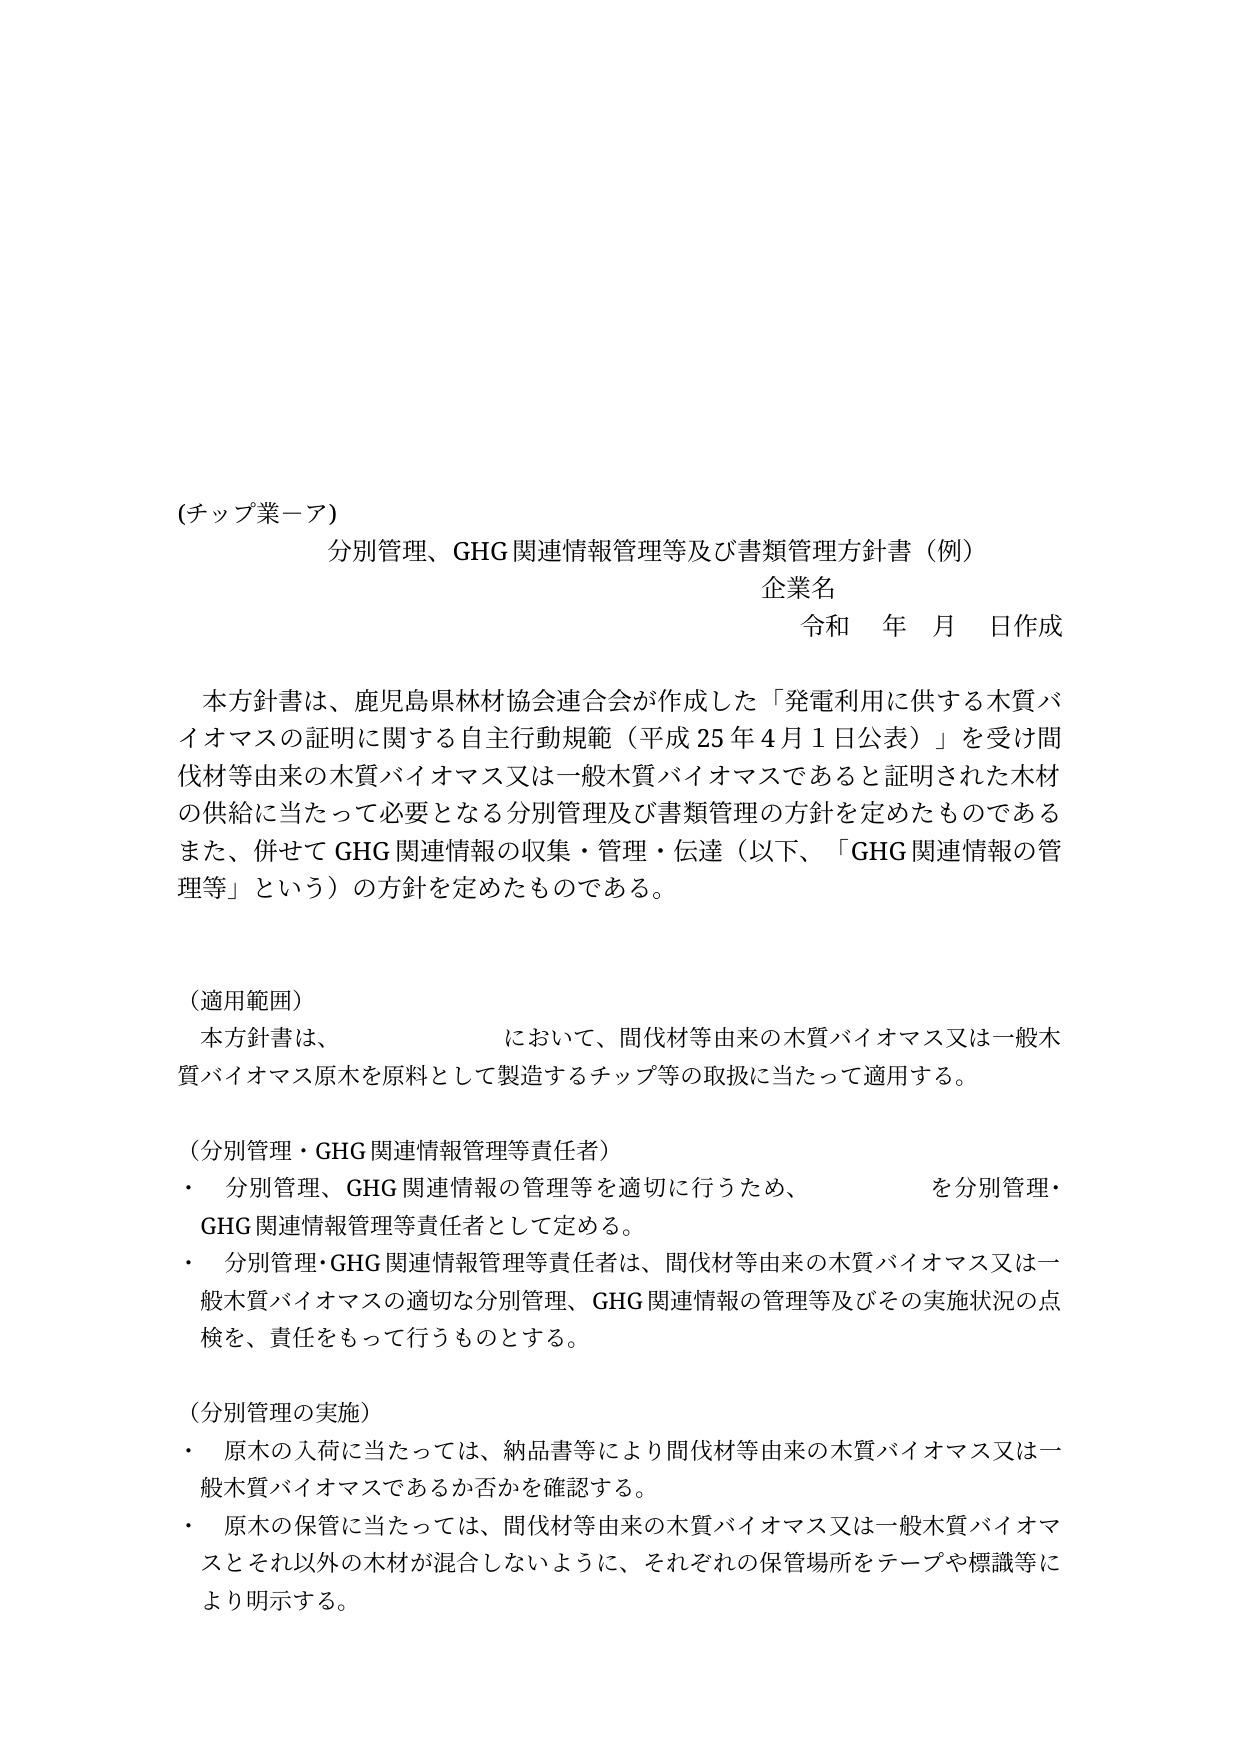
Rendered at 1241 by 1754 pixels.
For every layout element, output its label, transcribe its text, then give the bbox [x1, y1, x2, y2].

text （分別管理の実施） [177, 1393, 1063, 1431]
text (チップ業－ア) [177, 493, 1063, 531]
text ・ 分別管理、GHG関連情報の管理等を適切に行うため、 を分別管理･GHG関連情報管理等責任者として定める。 [177, 1168, 1063, 1243]
text 分別管理、GHG関連情報管理等及び書類管理方針書（例） [177, 531, 1063, 568]
text （適用範囲） [177, 981, 1063, 1018]
text ・ 原木の入荷に当たっては、納品書等により間伐材等由来の木質バイオマス又は一般木質バイオマスであるか否かを確認する。 [177, 1431, 1063, 1506]
text 企業名 [177, 568, 1063, 606]
text 本方針書は、鹿児島県林材協会連合会が作成した「発電利用に供する木質バイオマスの証明に関する自主行動規範（平成25年4月１日公表）」を受け間伐材等由来の木質バイオマス又は一般木質バイオマスであると証明された木材の供給に当たって必要となる分別管理及び書類管理の方針を定めたものである。また、併せてGHG関連情報の収集・管理・伝達（以下、「GHG関連情報の管理等」という）の方針を定めたものである。 [177, 681, 1063, 906]
text 本方針書は、 において、間伐材等由来の木質バイオマス又は一般木質バイオマス原木を原料として製造するチップ等の取扱に当たって適用する。 [177, 1018, 1063, 1093]
text ・ 原木の保管に当たっては、間伐材等由来の木質バイオマス又は一般木質バイオマスとそれ以外の木材が混合しないように、それぞれの保管場所をテープや標識等により明示する。 [177, 1506, 1063, 1618]
text 令和 年 月 日作成 [177, 606, 1063, 643]
text （分別管理・GHG関連情報管理等責任者） [177, 1131, 1063, 1168]
text ・ 分別管理･GHG関連情報管理等責任者は、間伐材等由来の木質バイオマス又は一般木質バイオマスの適切な分別管理、GHG関連情報の管理等及びその実施状況の点検を、責任をもって行うものとする。 [177, 1243, 1063, 1356]
